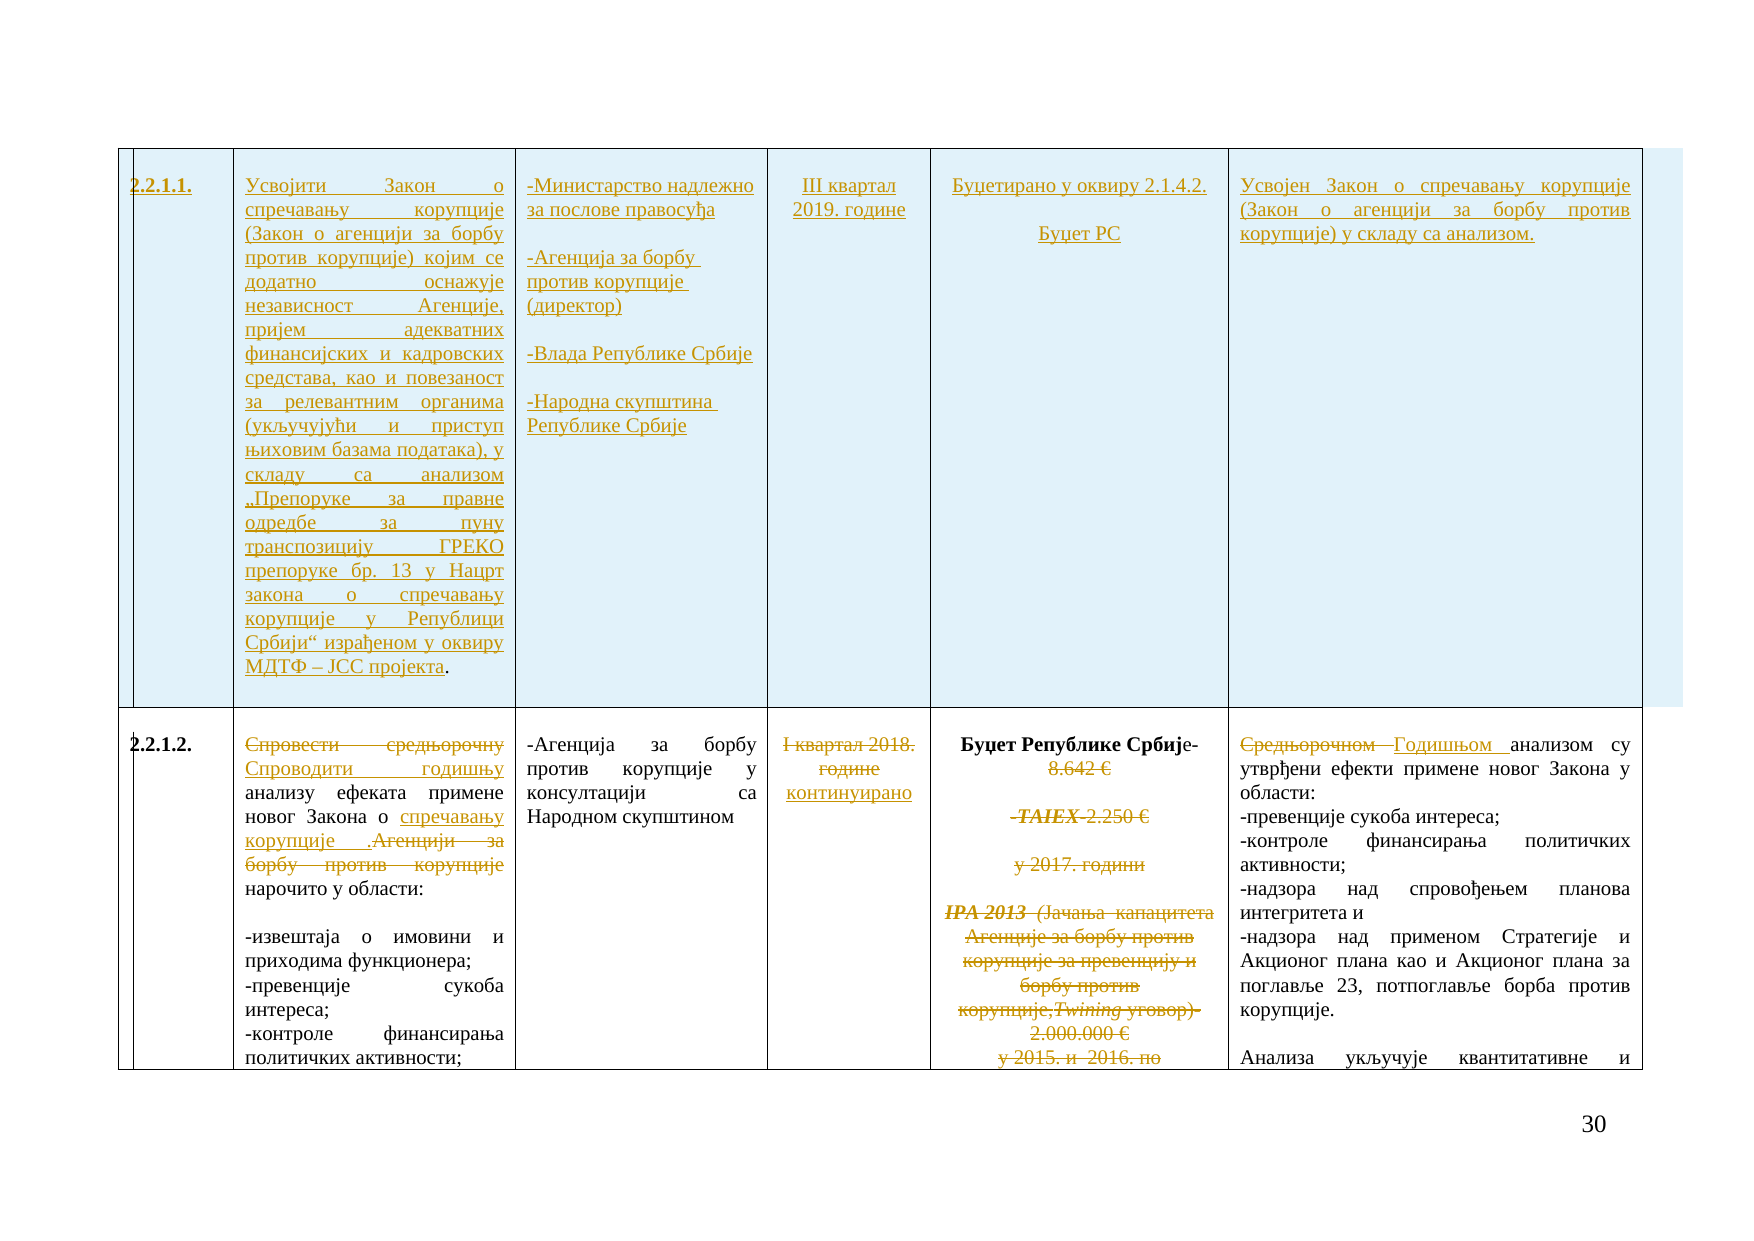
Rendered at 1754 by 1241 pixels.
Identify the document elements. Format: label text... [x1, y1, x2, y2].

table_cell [516, 708, 767, 1069]
table_cell [768, 708, 930, 1069]
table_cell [931, 708, 1228, 1069]
table_cell 2.2.1.2. [119, 708, 233, 1069]
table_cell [234, 708, 515, 1069]
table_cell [1229, 708, 1642, 1069]
